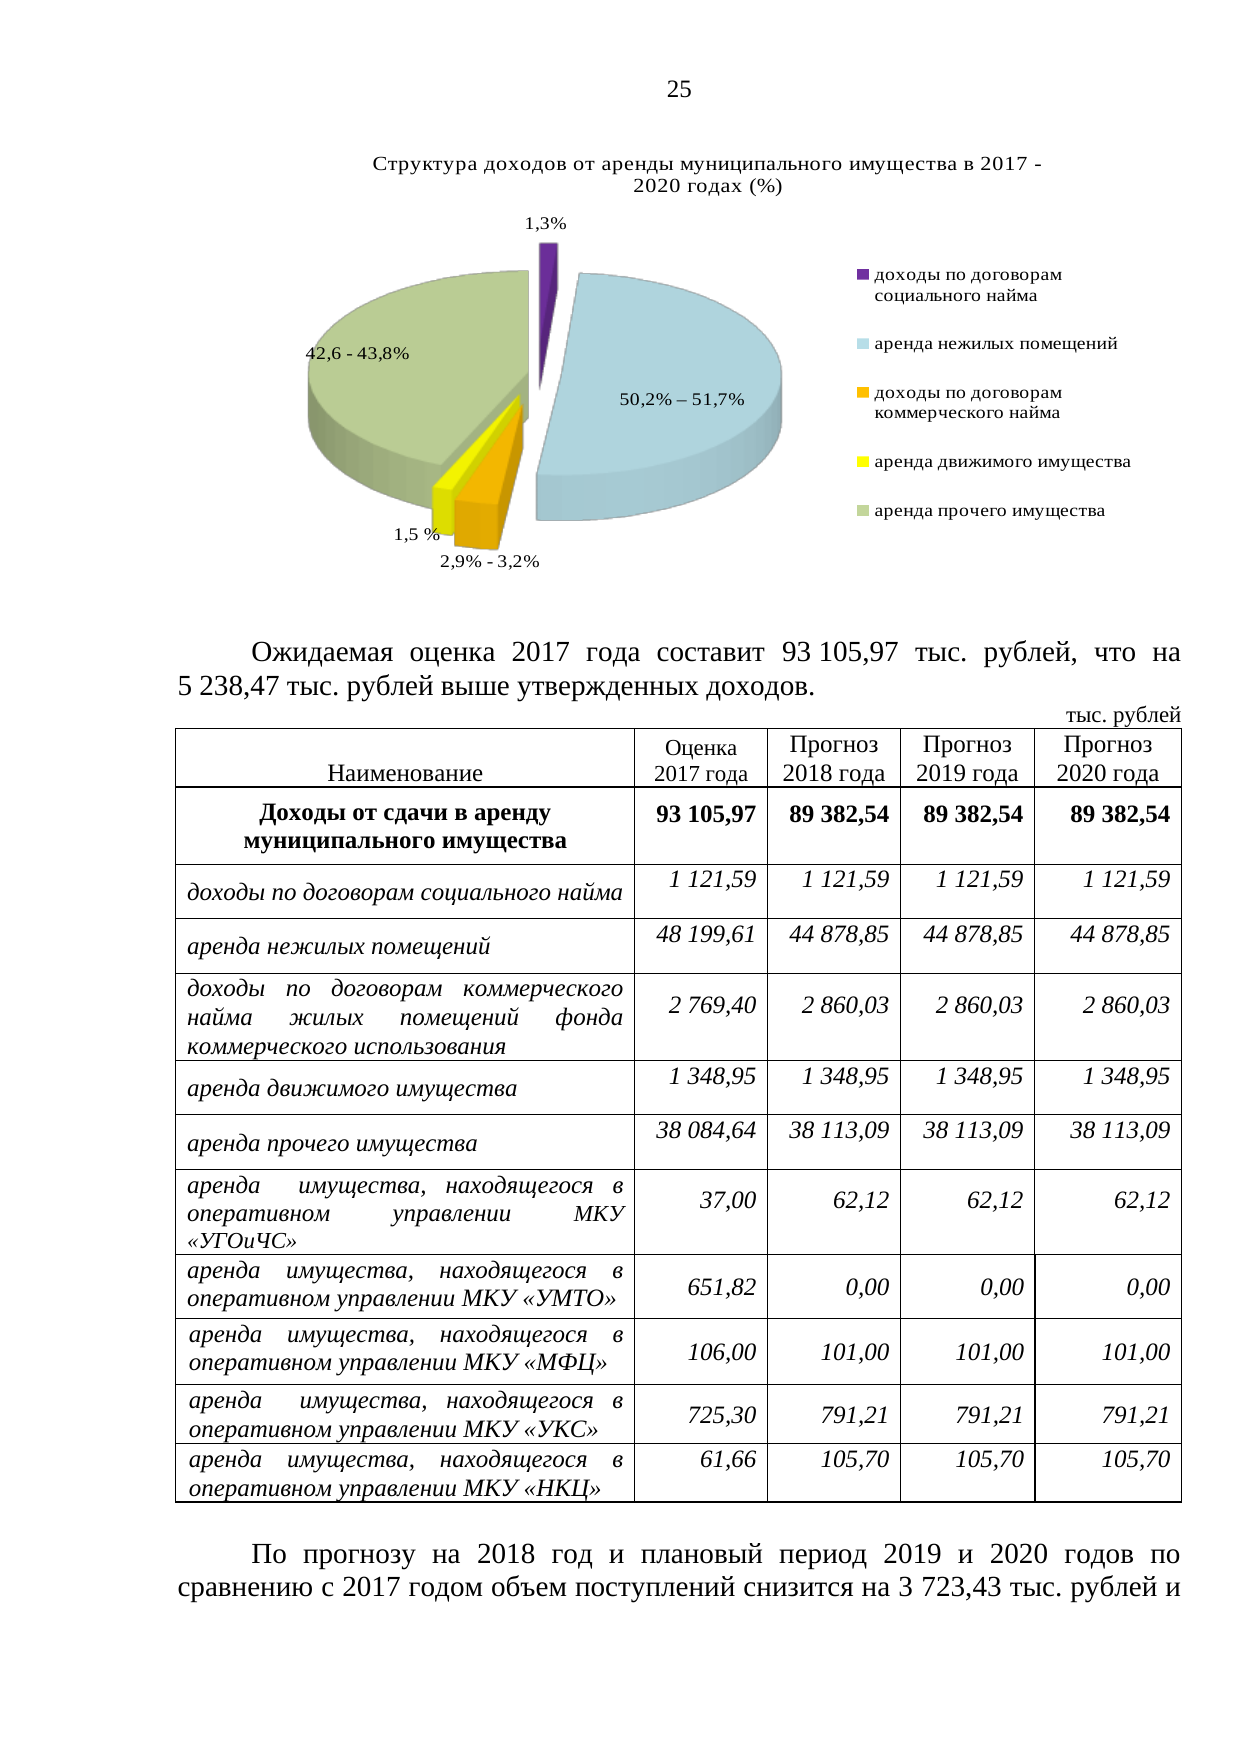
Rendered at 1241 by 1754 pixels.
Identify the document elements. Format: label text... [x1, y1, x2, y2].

table_cell 89 382,54 [1035, 788, 1181, 863]
table_cell 38 113,09 [901, 1115, 1034, 1169]
table_cell 93 105,97 [635, 788, 767, 863]
table_header Наименование [176, 729, 634, 786]
table_cell 725,30 [635, 1385, 767, 1443]
table_cell 61,66 [635, 1444, 767, 1501]
table_cell 0,00 [768, 1255, 900, 1318]
table_cell 38 113,09 [1035, 1115, 1181, 1169]
table_cell 89 382,54 [768, 788, 900, 863]
table_cell 105,70 [901, 1444, 1034, 1501]
table_cell 105,70 [1036, 1444, 1181, 1501]
table_cell 651,82 [635, 1255, 767, 1318]
table_cell 89 382,54 [901, 788, 1034, 863]
table_cell аренда имущества, находящегося в оперативном управлении МКУ «МФЦ» [176, 1319, 634, 1384]
table_cell 0,00 [1036, 1255, 1181, 1318]
table_cell 37,00 [635, 1170, 767, 1254]
table_cell 44 878,85 [768, 919, 900, 972]
table_header Прогноз 2019 года [901, 729, 1034, 786]
table_cell 101,00 [1036, 1319, 1181, 1384]
table_cell 101,00 [768, 1319, 900, 1384]
text тыс. рублей [177, 701, 1181, 728]
table_cell 791,21 [1036, 1385, 1181, 1443]
table_cell доходы по договорам социального найма [176, 865, 634, 918]
table_cell аренда имущества, находящегося в оперативном управлении МКУ «НКЦ» [176, 1444, 634, 1501]
table_cell 106,00 [635, 1319, 767, 1384]
table_cell аренда движимого имущества [176, 1061, 634, 1114]
table_cell 44 878,85 [901, 919, 1034, 972]
table_cell доходы по договорам коммерческого найма жилых помещений фонда коммерческого использования [176, 974, 634, 1060]
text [177, 1536, 1181, 1603]
table_cell аренда имущества, находящегося в оперативном управлении МКУ «УКС» [176, 1385, 634, 1443]
table_cell 1 121,59 [901, 865, 1034, 918]
table_cell 105,70 [768, 1444, 900, 1501]
table_cell 1 348,95 [635, 1061, 767, 1114]
table_cell 62,12 [768, 1170, 900, 1254]
table_cell 44 878,85 [1035, 919, 1181, 972]
table_cell 1 348,95 [901, 1061, 1034, 1114]
table_cell 791,21 [901, 1385, 1034, 1443]
table_cell Доходы от сдачи в аренду муниципального имущества [176, 788, 634, 863]
table_header Прогноз 2018 года [768, 729, 900, 786]
table_cell 38 113,09 [768, 1115, 900, 1169]
table_cell 2 860,03 [901, 974, 1034, 1060]
table_header Оценка 2017 года [635, 729, 767, 786]
table_cell аренда имущества, находящегося в оперативном управлении МКУ «УМТО» [176, 1255, 634, 1318]
table_cell 101,00 [901, 1319, 1034, 1384]
table_cell 1 348,95 [768, 1061, 900, 1114]
table_cell аренда имущества, находящегося в оперативном управлении МКУ «УГОиЧС» [176, 1170, 634, 1254]
table_cell 1 348,95 [1035, 1061, 1181, 1114]
table_cell 62,12 [901, 1170, 1034, 1254]
table_cell 2 860,03 [1035, 974, 1181, 1060]
table_header Прогноз 2020 года [1035, 729, 1181, 786]
table_cell 2 769,40 [635, 974, 767, 1060]
table_cell 1 121,59 [635, 865, 767, 918]
table_cell 38 084,64 [635, 1115, 767, 1169]
table_cell аренда нежилых помещений [176, 919, 634, 972]
table_cell 1 121,59 [768, 865, 900, 918]
text Ожидаемая оценка 2017 года составит 93 105,97 тыс. рублей, что на 5 238,47 тыс. рублей выше утвержденных доходов. [177, 634, 1181, 701]
table_cell 62,12 [1035, 1170, 1181, 1254]
table_cell 1 121,59 [1035, 865, 1181, 918]
table_cell 2 860,03 [768, 974, 900, 1060]
table_cell аренда прочего имущества [176, 1115, 634, 1169]
table_cell 48 199,61 [635, 919, 767, 972]
table_cell 0,00 [901, 1255, 1034, 1318]
table_cell 791,21 [768, 1385, 900, 1443]
